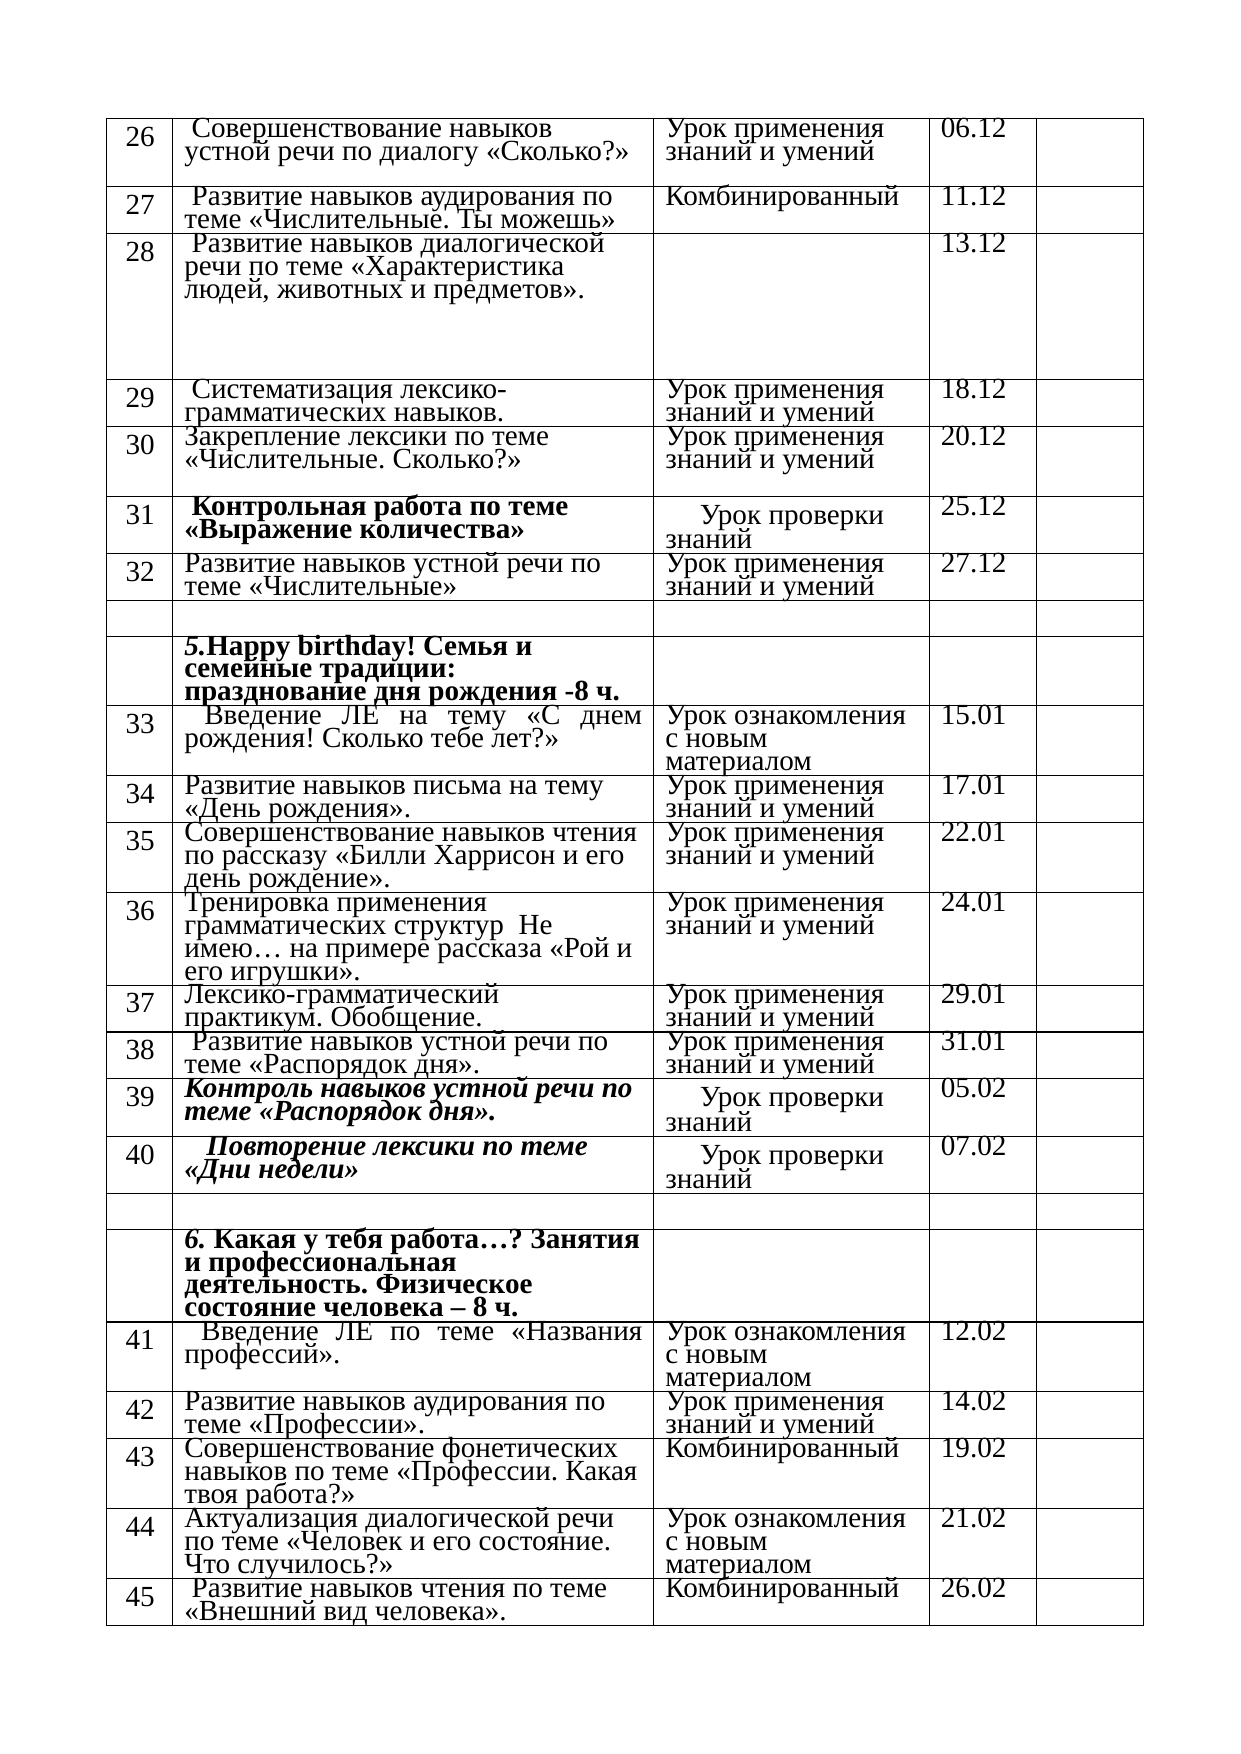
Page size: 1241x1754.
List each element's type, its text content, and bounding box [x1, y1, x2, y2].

table_cell Урок применения знаний и умений [654, 554, 929, 600]
table_cell [1037, 893, 1143, 984]
table_cell Совершенствование фонетических навыков по теме «Профессии. Какая твоя работа?» [173, 1439, 653, 1508]
table_cell Развитие навыков устной речи по теме «Распорядок дня». [173, 1033, 653, 1078]
table_cell 17.01 [930, 776, 1036, 822]
table_cell Развитие навыков диалогической речи по теме «Характеристика людей, животных и предметов». [173, 234, 653, 379]
table_cell 14.02 [930, 1392, 1036, 1438]
table_cell Совершенствование навыков устной речи по диалогу «Сколько?» [173, 119, 653, 186]
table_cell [173, 1579, 653, 1624]
table_cell 5.Happy birthday! Семья и семейные традиции: празднование дня рождения -8 ч. [173, 637, 653, 705]
table_cell Развитие навыков аудирования по теме «Числительные. Ты можешь» [173, 187, 653, 233]
table_cell 28 [107, 234, 172, 379]
table_cell Урок ознакомления с новым материалом [654, 706, 929, 775]
table_cell 40 [107, 1137, 172, 1193]
table_cell [1037, 554, 1143, 600]
table_cell 22.01 [930, 823, 1036, 892]
table_cell 37 [107, 986, 172, 1031]
table_cell Урок применения знаний и умений [654, 823, 929, 892]
table_cell [1037, 986, 1143, 1031]
table_cell [930, 601, 1036, 636]
table_cell 26.02 [930, 1579, 1036, 1624]
table_cell 20.12 [930, 427, 1036, 496]
table_cell [107, 637, 172, 705]
table_cell Урок применения знаний и умений [654, 427, 929, 496]
table_cell 41 [107, 1323, 172, 1391]
table_cell Тренировка применения грамматических структур Не имею… на примере рассказа «Рой и его игрушки». [173, 893, 653, 984]
table_cell Лексико-грамматический практикум. Обобщение. [173, 986, 653, 1031]
table_cell 32 [107, 554, 172, 600]
table_cell 26 [107, 119, 172, 186]
table_cell Урок применения знаний и умений [654, 1033, 929, 1078]
table_cell Совершенствование навыков чтения по рассказу «Билли Харрисон и его день рождение». [173, 823, 653, 892]
table_cell 35 [107, 823, 172, 892]
table_cell [173, 1194, 653, 1229]
table_cell Развитие навыков устной речи по теме «Числительные» [173, 554, 653, 600]
table_cell Урок применения знаний и умений [654, 893, 929, 984]
table_cell Урок применения знаний и умений [654, 776, 929, 822]
table_cell [1037, 497, 1143, 553]
table_cell 06.12 [930, 119, 1036, 186]
table_cell 43 [107, 1439, 172, 1508]
table_cell 24.01 [930, 893, 1036, 984]
table_cell [654, 1230, 929, 1321]
table_cell 36 [107, 893, 172, 984]
table_cell 38 [107, 1033, 172, 1078]
table_cell [654, 1194, 929, 1229]
table_cell Актуализация диалогической речи по теме «Человек и его состояние. Что случилось?» [173, 1509, 653, 1578]
table_cell [654, 601, 929, 636]
table_cell Повторение лексики по теме «Дни недели» [173, 1137, 653, 1193]
table_cell Контроль навыков устной речи по теме «Распорядок дня». [173, 1079, 653, 1136]
table_cell [1037, 380, 1143, 426]
table_cell [1037, 119, 1143, 186]
table_cell [1037, 1392, 1143, 1438]
table_cell [107, 601, 172, 636]
table_cell [1037, 706, 1143, 775]
table_cell Закрепление лексики по теме «Числительные. Сколько?» [173, 427, 653, 496]
table_cell [1037, 823, 1143, 892]
table_cell [1037, 427, 1143, 496]
table_cell [930, 1230, 1036, 1321]
table_cell [1037, 234, 1143, 379]
table_cell Урок ознакомления с новым материалом [654, 1509, 929, 1578]
table_cell 18.12 [930, 380, 1036, 426]
table_cell [1037, 601, 1143, 636]
table_cell Комбинированный [654, 1579, 929, 1624]
table_cell 27 [107, 187, 172, 233]
table_cell Урок применения знаний и умений [654, 1392, 929, 1438]
table_cell [930, 637, 1036, 705]
table_cell [1037, 1194, 1143, 1229]
table_cell Урок применения знаний и умений [654, 380, 929, 426]
table_cell [1037, 1033, 1143, 1078]
table_cell Урок применения знаний и умений [654, 119, 929, 186]
table_cell [654, 637, 929, 705]
table_cell [107, 1194, 172, 1229]
table_cell [107, 1230, 172, 1321]
table_cell 44 [107, 1509, 172, 1578]
table_cell 42 [107, 1392, 172, 1438]
table_cell 27.12 [930, 554, 1036, 600]
table_cell Урок проверки знаний [654, 1137, 929, 1193]
table_cell [930, 1194, 1036, 1229]
table_cell 13.12 [930, 234, 1036, 379]
table_cell 45 [107, 1579, 172, 1624]
table_cell Введение ЛЕ на тему «С днем рождения! Сколько тебе лет?» [173, 706, 653, 775]
table_cell 33 [107, 706, 172, 775]
table_cell 30 [107, 427, 172, 496]
table_cell [173, 601, 653, 636]
table_cell 25.12 [930, 497, 1036, 553]
table_cell 21.02 [930, 1509, 1036, 1578]
table_cell Комбинированный [654, 187, 929, 233]
table_cell 29 [107, 380, 172, 426]
table_cell 31.01 [930, 1033, 1036, 1078]
table_cell Введение ЛЕ по теме «Названия профессий». [173, 1323, 653, 1391]
table_cell Систематизация лексико-грамматических навыков. [173, 380, 653, 426]
table_cell Урок проверки знаний [654, 1079, 929, 1136]
table_cell 6. Какая у тебя работа…? Занятия и профессиональная деятельность. Физическое состояние человека – 8 ч. [173, 1230, 653, 1321]
table_cell [654, 234, 929, 379]
table_cell [1037, 1509, 1143, 1578]
table_cell 12.02 [930, 1323, 1036, 1391]
table_cell 39 [107, 1079, 172, 1136]
table_cell 11.12 [930, 187, 1036, 233]
table_cell Урок применения знаний и умений [654, 986, 929, 1031]
table_cell Комбинированный [654, 1439, 929, 1508]
table_cell [1037, 187, 1143, 233]
table_cell Развитие навыков аудирования по теме «Профессии». [173, 1392, 653, 1438]
table_cell Контрольная работа по теме «Выражение количества» [173, 497, 653, 553]
table_cell [1037, 776, 1143, 822]
table_cell 19.02 [930, 1439, 1036, 1508]
table_cell [1037, 1079, 1143, 1136]
table_cell 31 [107, 497, 172, 553]
table_cell [1037, 637, 1143, 705]
table_cell Урок ознакомления с новым материалом [654, 1323, 929, 1391]
table_cell 34 [107, 776, 172, 822]
table_cell 05.02 [930, 1079, 1036, 1136]
table_cell [1037, 1579, 1143, 1624]
table_cell 07.02 [930, 1137, 1036, 1193]
table_cell 15.01 [930, 706, 1036, 775]
table_cell [1037, 1137, 1143, 1193]
table_cell [1037, 1230, 1143, 1321]
table_cell [1037, 1439, 1143, 1508]
table_cell 29.01 [930, 986, 1036, 1031]
table_cell Развитие навыков письма на тему «День рождения». [173, 776, 653, 822]
table_cell Урок проверки знаний [654, 497, 929, 553]
table_cell [1037, 1323, 1143, 1391]
